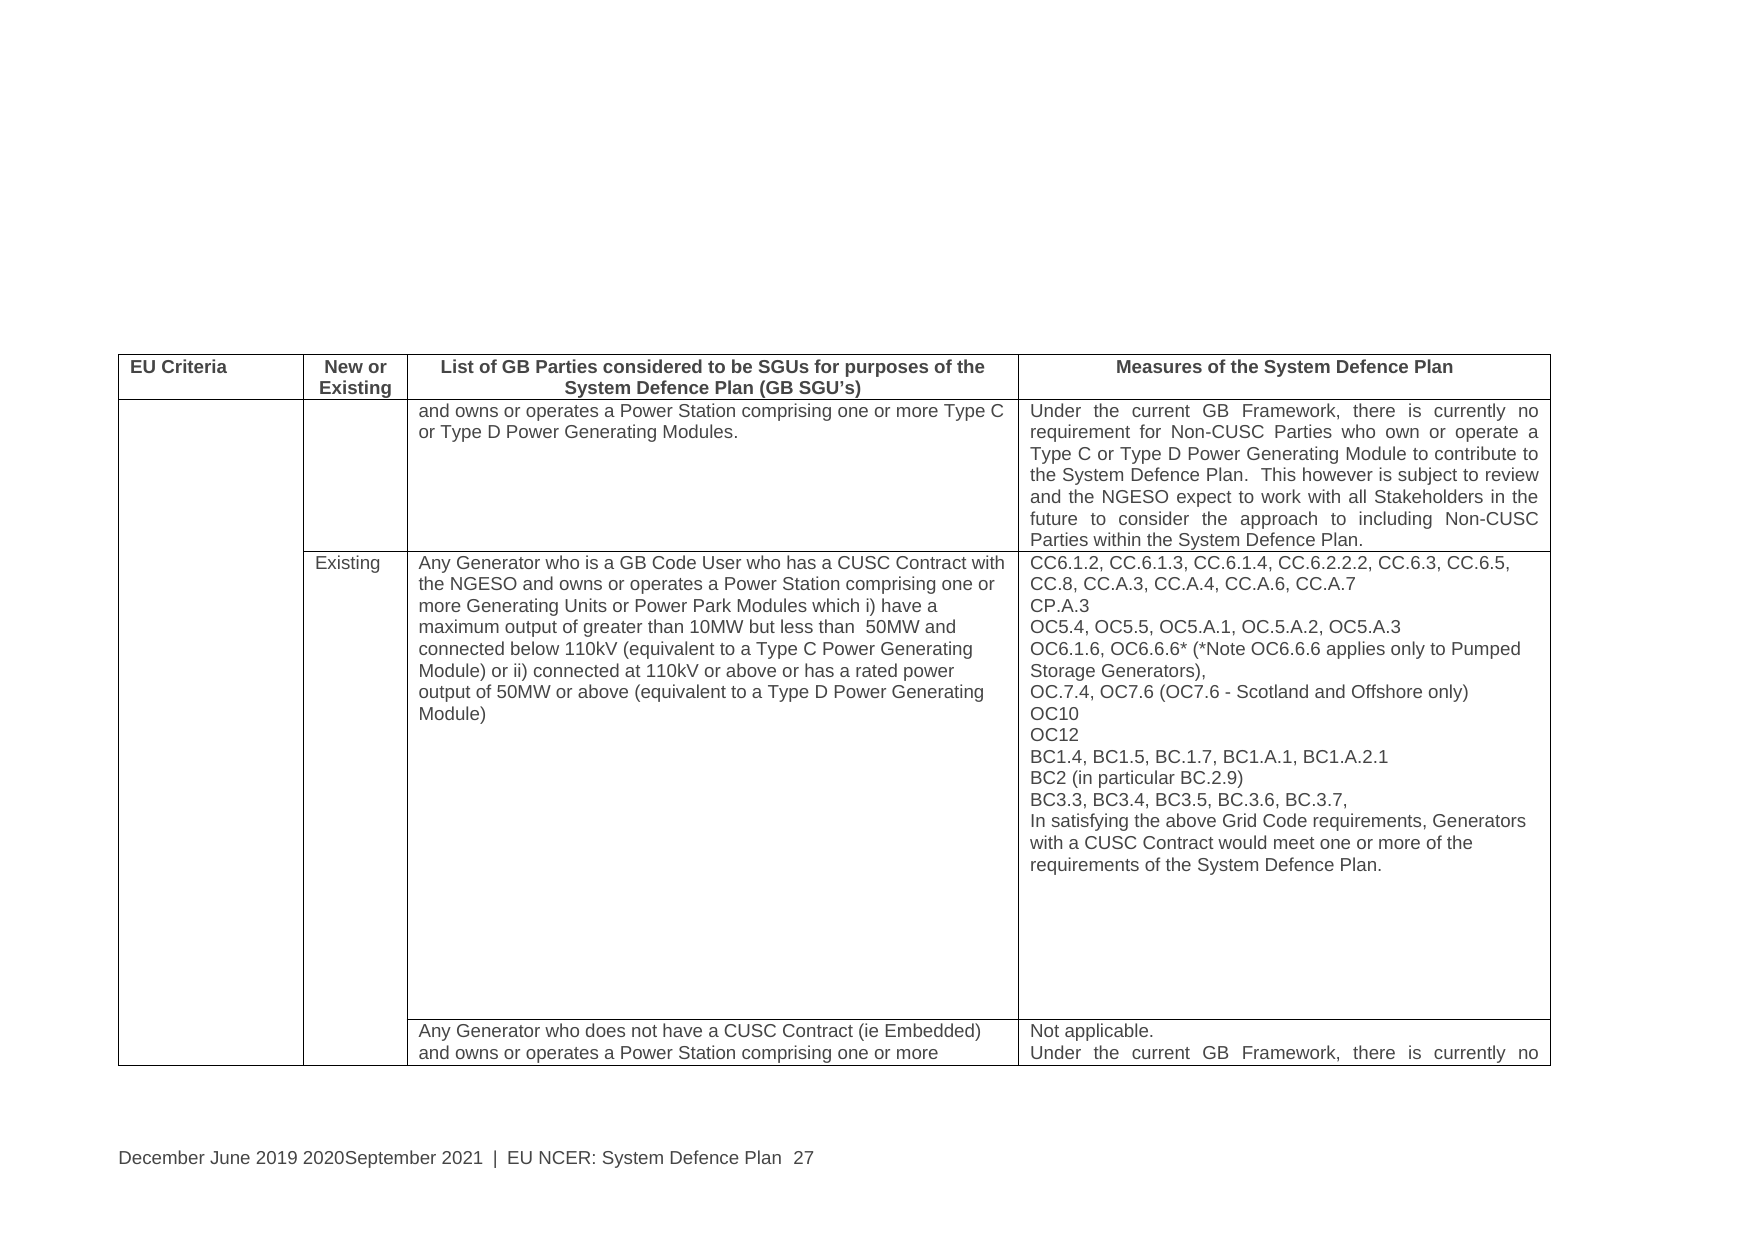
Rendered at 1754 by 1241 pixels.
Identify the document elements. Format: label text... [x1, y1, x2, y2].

table_cell Not applicable. Under the current GB Framework, there is currently no requirement for Non-CUSC Parties who own or operate a Type C or Type D Power Generating Module to contribute to the System Defence Plan. This however is subject to review and the ESO expect to work with all Stakeholders in the future to consider the approach to including Non-CUSC Parties within the System Defence Plan. [1019, 400, 1550, 551]
table_cell CC6.1.2, CC.6.1.3, CC.6.1.4, CC.6.2.2.2, CC.6.3, CC.6.5, CC.8, CC.A.3, CC.A.4, CC.A.6, CC.A.7 CP.A.3 OC5.4, OC5.5, OC5.A.1, OC.5.A.2, OC5.A.3 OC6.1.6, OC6.6.6* (*Note OC6.6.6 applies only to Pumped Storage Generators), OC.7.4, OC7.6 (OC7.6 - Scotland and Offshore only) OC10 OC12 BC1.4, BC1.5, BC.1.7, BC1.A.1, BC1.A.2.1 BC2 (in particular BC.2.9) BC3.3, BC3.4, BC3.5, BC.3.6, BC.3.7, In satisfying the above Grid Code requirements, Generators with a CUSC Contract would meet one or more of the requirements of the System Defence Plan. [1019, 552, 1550, 1019]
table_header List of GB Parties considered to be SGUs for purposes of the System Defence Plan (GB SGU’s) [408, 355, 1018, 398]
table_header EU Criteria [119, 355, 303, 398]
table_header Measures of the System Defence Plan [1019, 355, 1550, 398]
table_cell Existing [304, 552, 407, 1065]
table_cell Any Generator who is a GB Code User who has a CUSC Contract with the ESO and owns or operates a Power Station comprising one or more Generating Units or Power Park Modules which i) have a maximum output of greater than 10MW but less than 50MW and connected below 110kV (equivalent to a Type C Power Generating Module) or ii) connected at 110kV or above or has a rated power output of 50MW or above (equivalent to a Type D Power Generating Module) [408, 552, 1018, 1019]
table_cell Any Generator who does not have a CUSC Contract (ie Embedded) and owns or operates a Power Station comprising one or more Generating Units or Power Park Modules which i) have a maximum output of greater than 10MW but less than 50MW and connected below 110kV (equivalent to a Type C Power Generating Module) or ii) connected at 110kV or above or has a rated power output of 50MW or above (equivalent to a Type D Power Generating Module) [408, 1020, 1018, 1065]
table_cell Not applicable. Under the current GB Framework, there is currently no requirement for Non-CUSC Parties who own and operate a Type C or Type D Power Generating Module to contribute to the System Defence Plan. This however is subject to review and the ESO expect to work with all Stakeholders in the future to consider the approach to including Non-CUSC Parties within the System Defence Plan. [1019, 1020, 1550, 1065]
table_cell Any Generator who does not have a CUSC Contract (i.e. Embedded) and owns or operates a Power Station comprising one or more Type C or Type D Power Generating Modules. [408, 400, 1018, 551]
table_header New or Existing [304, 355, 407, 398]
